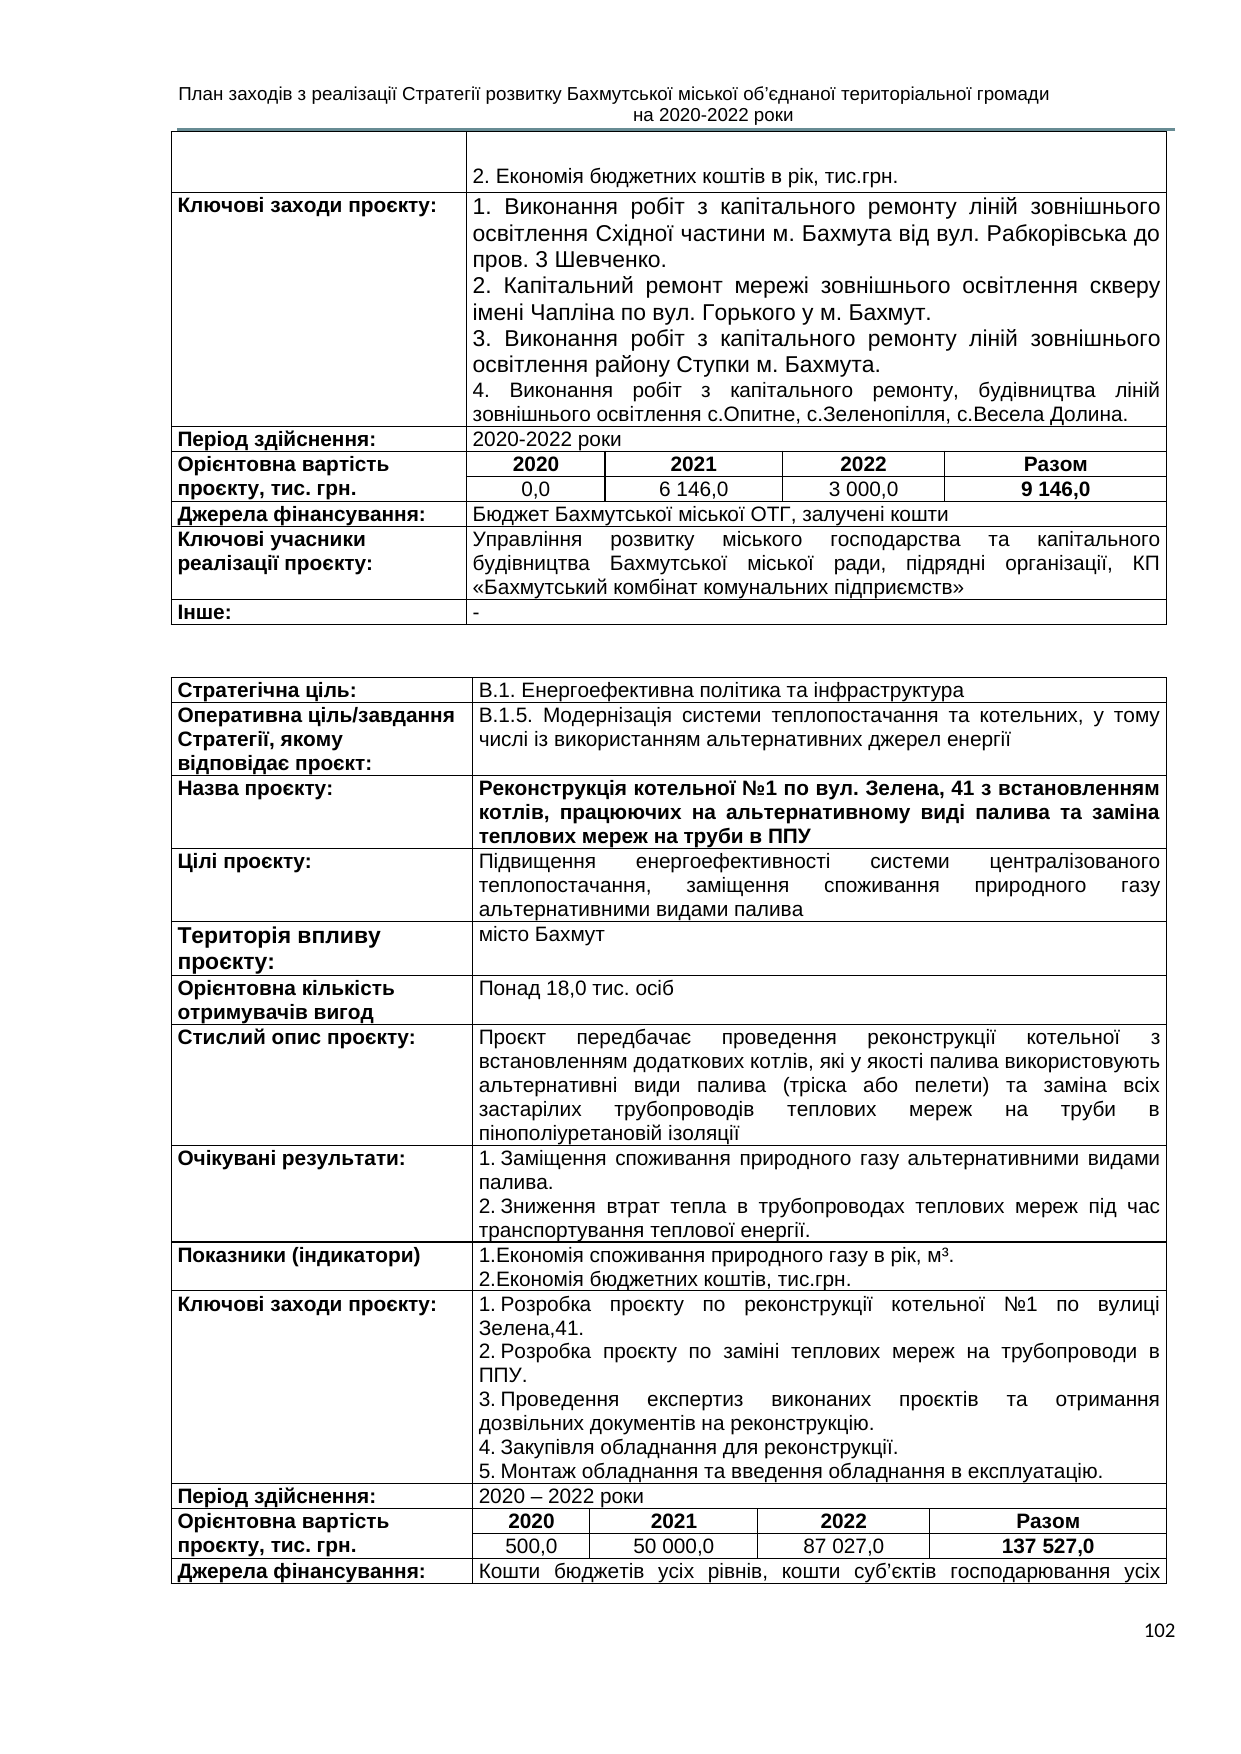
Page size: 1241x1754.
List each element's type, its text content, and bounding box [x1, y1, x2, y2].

table_cell Ключові учасники реалізації проєкту: [172, 527, 466, 598]
table_cell Період здійснення: [172, 427, 466, 451]
table_cell В.1.5. Модернізація системи теплопостачання та котельних, у тому числі із використанням альтернативних джерел енергії [473, 703, 1166, 775]
table_cell 2022 [783, 452, 944, 476]
table_cell 2022 [758, 1509, 929, 1533]
table_cell Управління розвитку міського господарства та капітального будівництва Бахмутської міської ради, підрядні організації, КП «Бахмутський комбінат комунальних підприємств» [467, 527, 1166, 598]
table_header Стратегічна ціль: [172, 678, 472, 702]
table_cell Орієнтовна вартість проєкту, тис. грн. [172, 1509, 472, 1558]
table_cell Ключові заходи проєкту: [172, 193, 466, 426]
table_cell Цілі проєкту: [172, 849, 472, 921]
table_cell Орієнтовна вартість проєкту, тис. грн. [172, 452, 466, 501]
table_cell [473, 1559, 1166, 1583]
table_cell Орієнтовна кількість отримувачів вигод [172, 976, 472, 1024]
table_cell Проєкт передбачає проведення реконструкції котельної з встановленням додаткових котлів, які у якості палива використовують альтернативні види палива (тріска або пелети) та заміна всіх застарілих трубопроводів теплових мереж на труби в пінополіуретановій ізоляції [473, 1025, 1166, 1144]
table_cell 1.Економія споживання природного газу в рік, м³. 2.Економія бюджетних коштів, тис.грн. [473, 1243, 1166, 1290]
table_cell 2020 [467, 452, 604, 476]
table_cell Підвищення енергоефективності системи централізованого теплопостачання, заміщення споживання природного газу альтернативними видами палива [473, 849, 1166, 921]
table_cell 0,0 [467, 477, 604, 501]
table_cell 2021 [590, 1509, 757, 1533]
table_cell Стислий опис проєкту: [172, 1025, 472, 1144]
table_cell 2021 [606, 452, 782, 476]
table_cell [467, 132, 1166, 192]
table_cell Назва проєкту: [172, 776, 472, 848]
table_cell Оперативна ціль/завдання Стратегії, якому відповідає проєкт: [172, 703, 472, 775]
table_cell 2020 [473, 1509, 589, 1533]
table_cell 87 027,0 [758, 1534, 929, 1558]
table_cell Розробка проєкту по реконструкції котельної №1 по вулиці Зелена,41. Розробка проєкту по заміні теплових мереж на трубопроводи в ППУ. Проведення експертиз виконаних проєктів та отримання дозвільних документів на реконструкцію. Закупівля обладнання для реконструкції. Монтаж обладнання та введення обладнання в експлуатацію. [473, 1291, 1166, 1483]
table_cell 3 000,0 [783, 477, 944, 501]
table_cell Показники (індикатори) [172, 1243, 472, 1290]
table_cell Територія впливу проєкту: [172, 922, 472, 975]
table_cell 1. Виконання робіт з капітального ремонту ліній зовнішнього освітлення Східної частини м. Бахмута від вул. Рабкорівська до пров. 3 Шевченко. 2. Капітальний ремонт мережі зовнішнього освітлення скверу імені Чапліна по вул. Горького у м. Бахмут. 3. Виконання робіт з капітального ремонту ліній зовнішнього освітлення району Ступки м. Бахмута. 4. Виконання робіт з капітального ремонту, будівництва ліній зовнішнього освітлення с.Опитне, с.Зеленопілля, с.Весела Долина. [467, 193, 1166, 426]
table_cell Ключові заходи проєкту: [172, 1291, 472, 1483]
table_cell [172, 132, 466, 192]
table_cell Понад 18,0 тис. осіб [473, 976, 1166, 1024]
table_cell Джерела фінансування: [172, 502, 466, 526]
table_header В.1. Енергоефективна політика та інфраструктура [473, 678, 1166, 702]
table_cell 2020 – 2022 роки [473, 1484, 1166, 1508]
table_cell місто Бахмут [473, 922, 1166, 975]
table_cell Разом [945, 452, 1166, 476]
table_cell Бюджет Бахмутської міської ОТГ, залучені кошти [467, 502, 1166, 526]
table_cell 2020-2022 роки [467, 427, 1166, 451]
table_cell 50 000,0 [590, 1534, 757, 1558]
table_cell - [467, 600, 1166, 623]
table_cell Інше: [172, 600, 466, 623]
table_cell Разом [930, 1509, 1166, 1533]
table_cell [172, 1559, 472, 1583]
table_cell Заміщення споживання природного газу альтернативними видами палива. Зниження втрат тепла в трубопроводах теплових мереж під час транспортування теплової енергії. [473, 1146, 1166, 1241]
table_cell Період здійснення: [172, 1484, 472, 1508]
table_cell 9 146,0 [945, 477, 1166, 501]
table_cell 500,0 [473, 1534, 589, 1558]
table_cell 6 146,0 [606, 477, 782, 501]
table_cell 137 527,0 [930, 1534, 1166, 1558]
table_cell Реконструкція котельної №1 по вул. Зелена, 41 з встановленням котлів, працюючих на альтернативному виді палива та заміна теплових мереж на труби в ППУ [473, 776, 1166, 848]
table_cell Очікувані результати: [172, 1146, 472, 1241]
